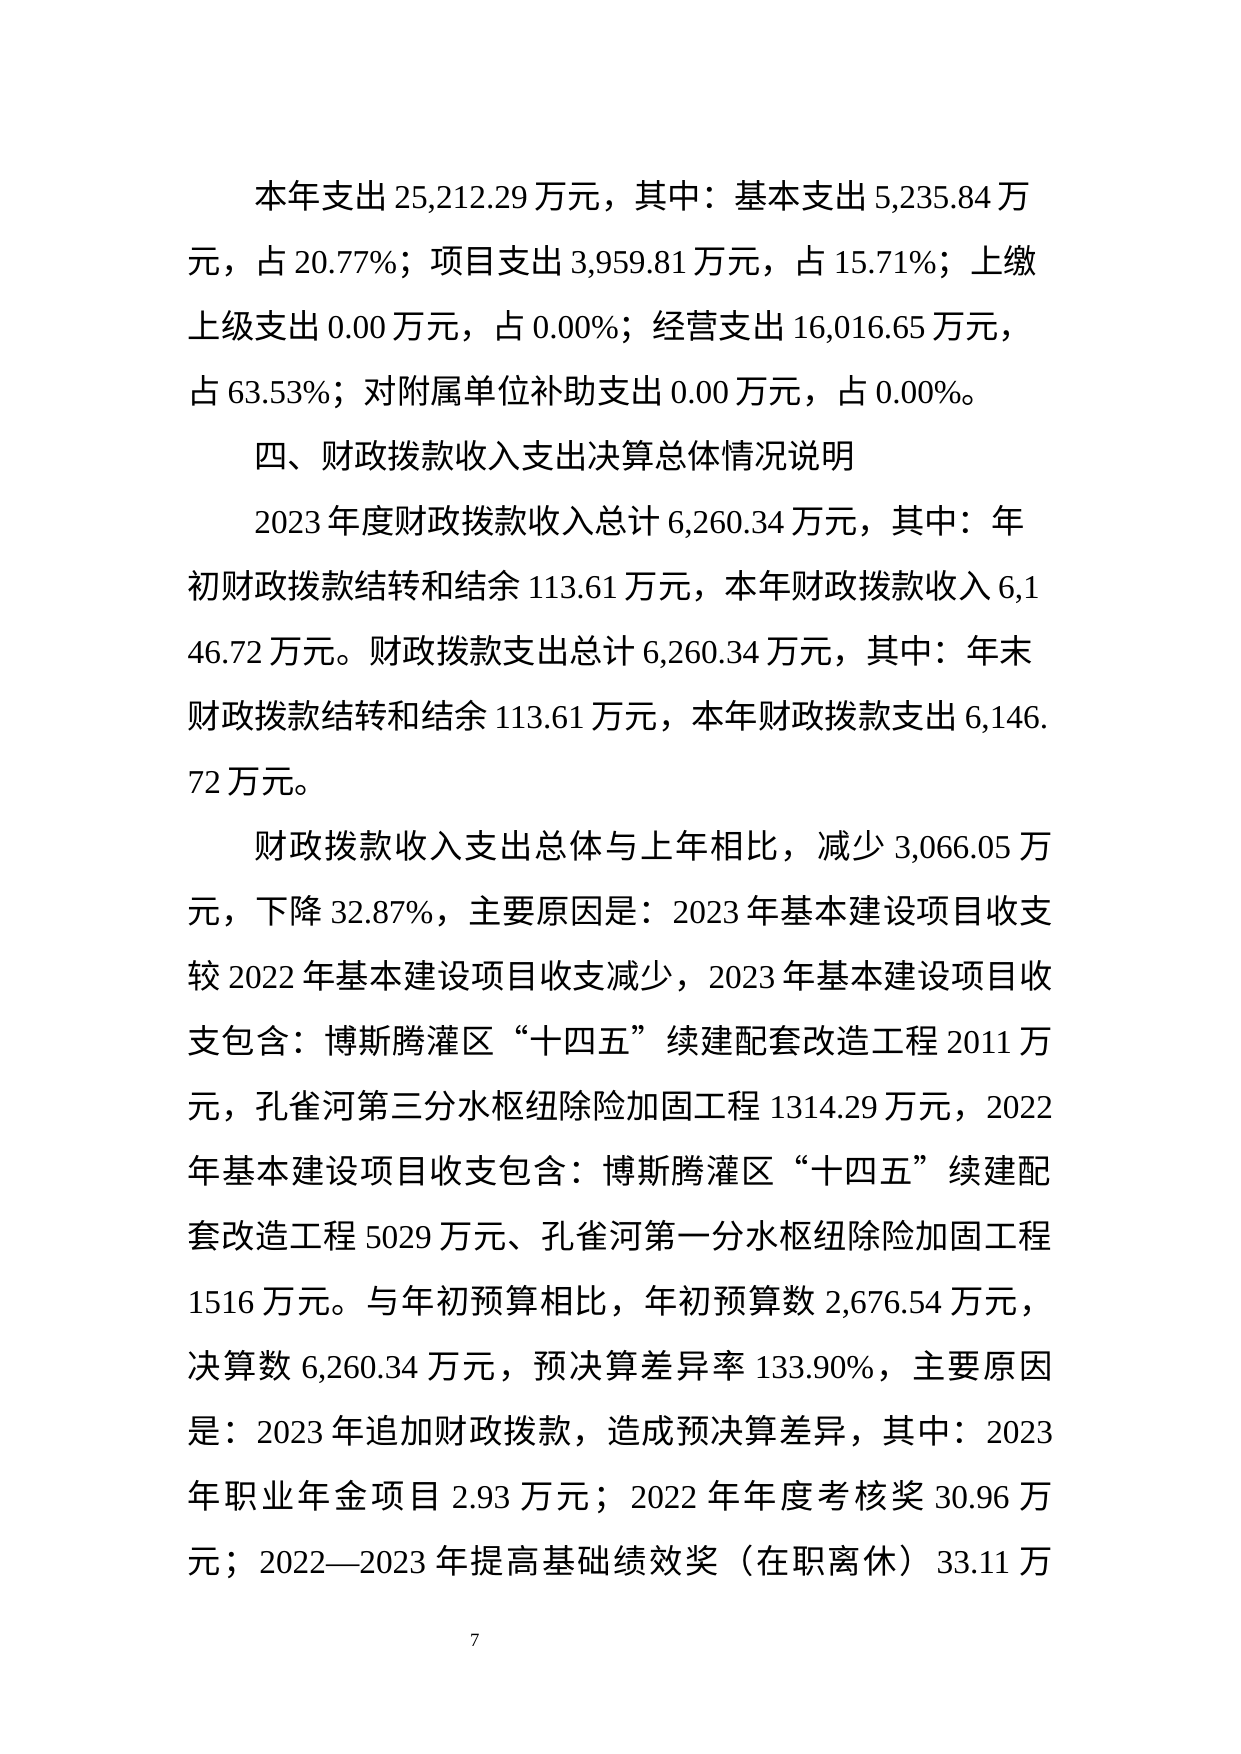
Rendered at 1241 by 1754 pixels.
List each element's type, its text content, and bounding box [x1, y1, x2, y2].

text 本年支出25,212.29万元，其中：基本支出5,235.84万元，占20.77%；项目支出3,959.81万元，占15.71%；上缴上级支出0.00万元，占0.00%；经营支出16,016.65万元，占63.53%；对附属单位补助支出0.00万元，占0.00%。 [187, 162, 1053, 422]
text 四、财政拨款收入支出决算总体情况说明 [187, 422, 1053, 487]
text 2023年度财政拨款收入总计6,260.34万元，其中：年初财政拨款结转和结余113.61万元，本年财政拨款收入6,146.72万元。财政拨款支出总计6,260.34万元，其中：年末财政拨款结转和结余113.61万元，本年财政拨款支出6,146.72万元。 [187, 487, 1053, 812]
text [187, 812, 1053, 1592]
